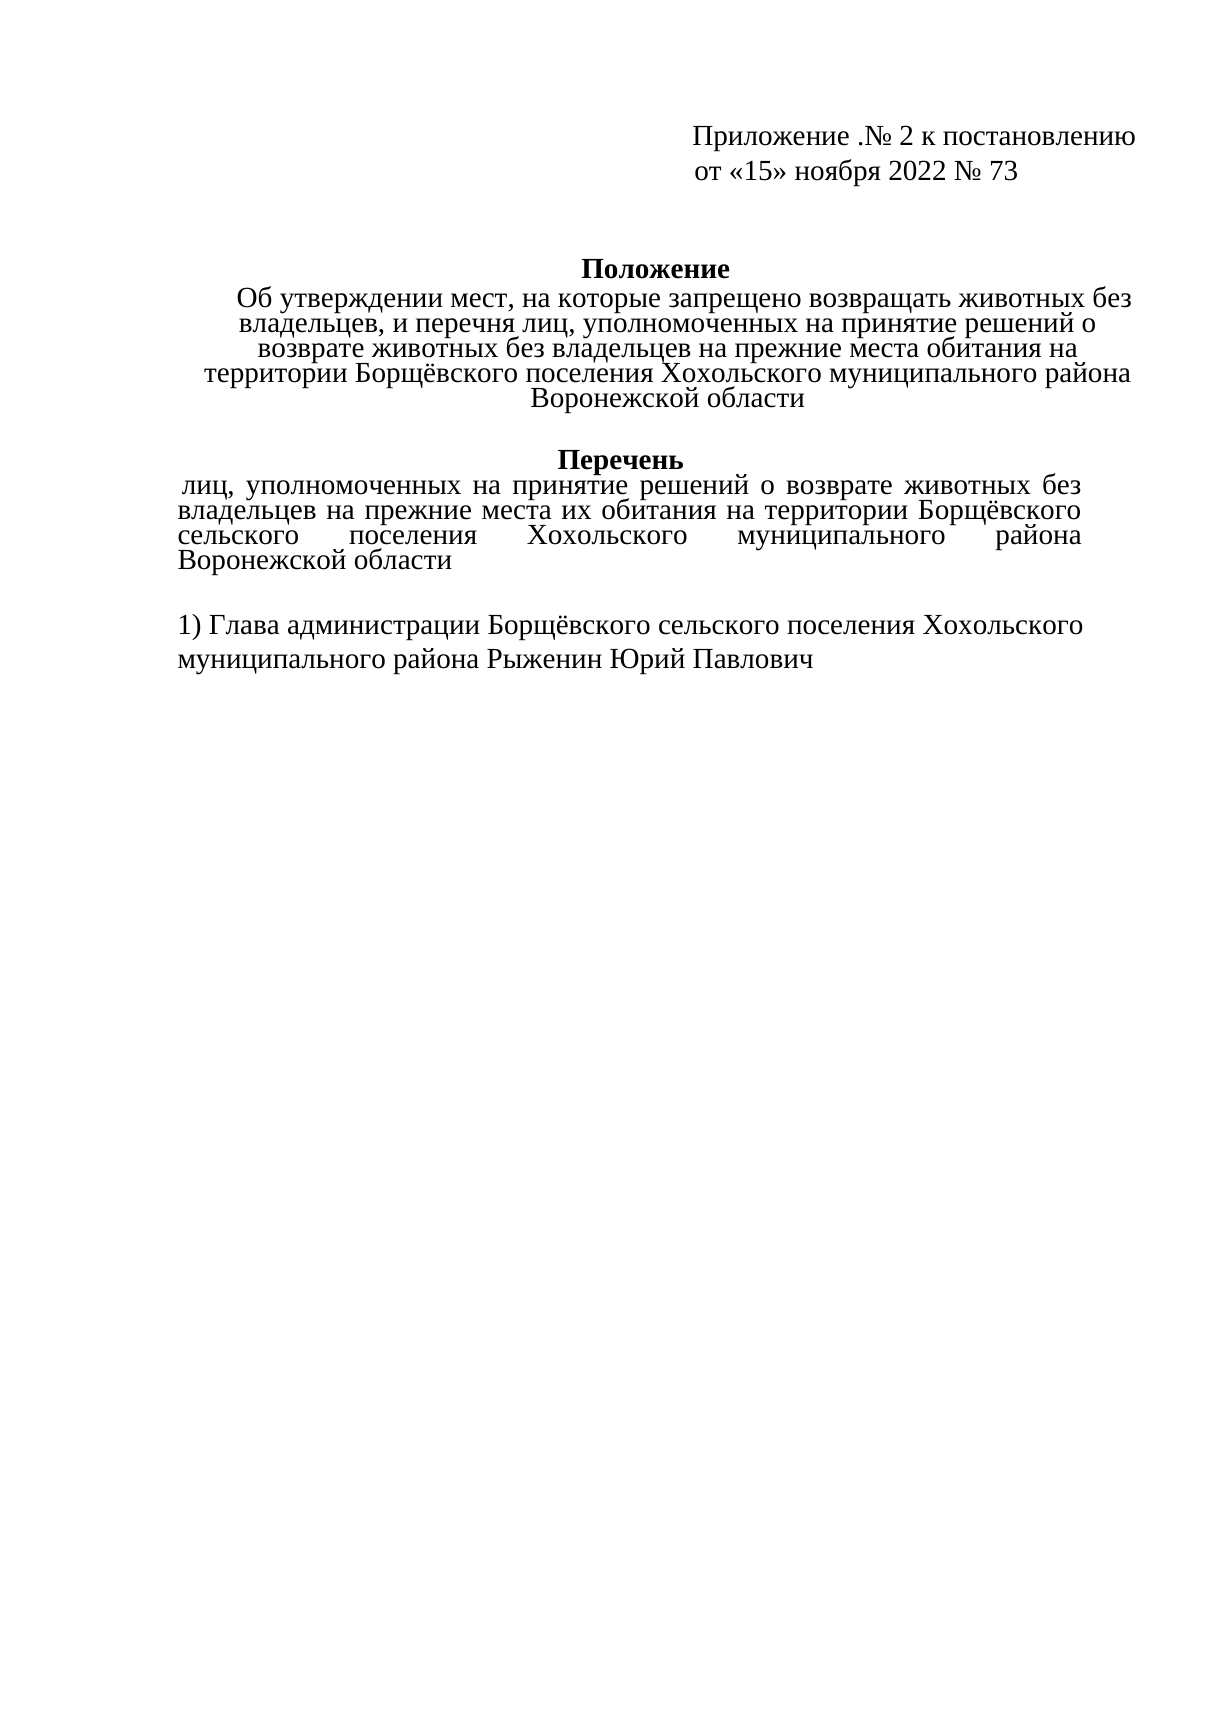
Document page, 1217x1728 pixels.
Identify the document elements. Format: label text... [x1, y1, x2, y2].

subtitle Положение [224, 251, 1087, 284]
text Приложение .№ 2 к постановлению от «15» ноября 2022 № 73 [692, 118, 1142, 186]
text 1) Глава администрации Борщёвского сельского поселения Хохольского муниципального района Рыженин Юрий Павлович [177, 607, 1152, 675]
text Перечень [217, 449, 1082, 474]
text Об утверждении мест, на которые запрещено возвращать животных без владельцев, и перечня лиц, уполномоченных на принятие решений о возврате животных без владельцев на прежние места обитания на территории Борщёвского поселения Хохольского муниципального района Воронежской области [194, 288, 1142, 413]
text лиц, уполномоченных на принятие решений о возврате животных без владельцев на прежние места их обитания на территории Борщёвского сельского поселения Хохольского муниципального района Воронежской области [177, 474, 1082, 574]
